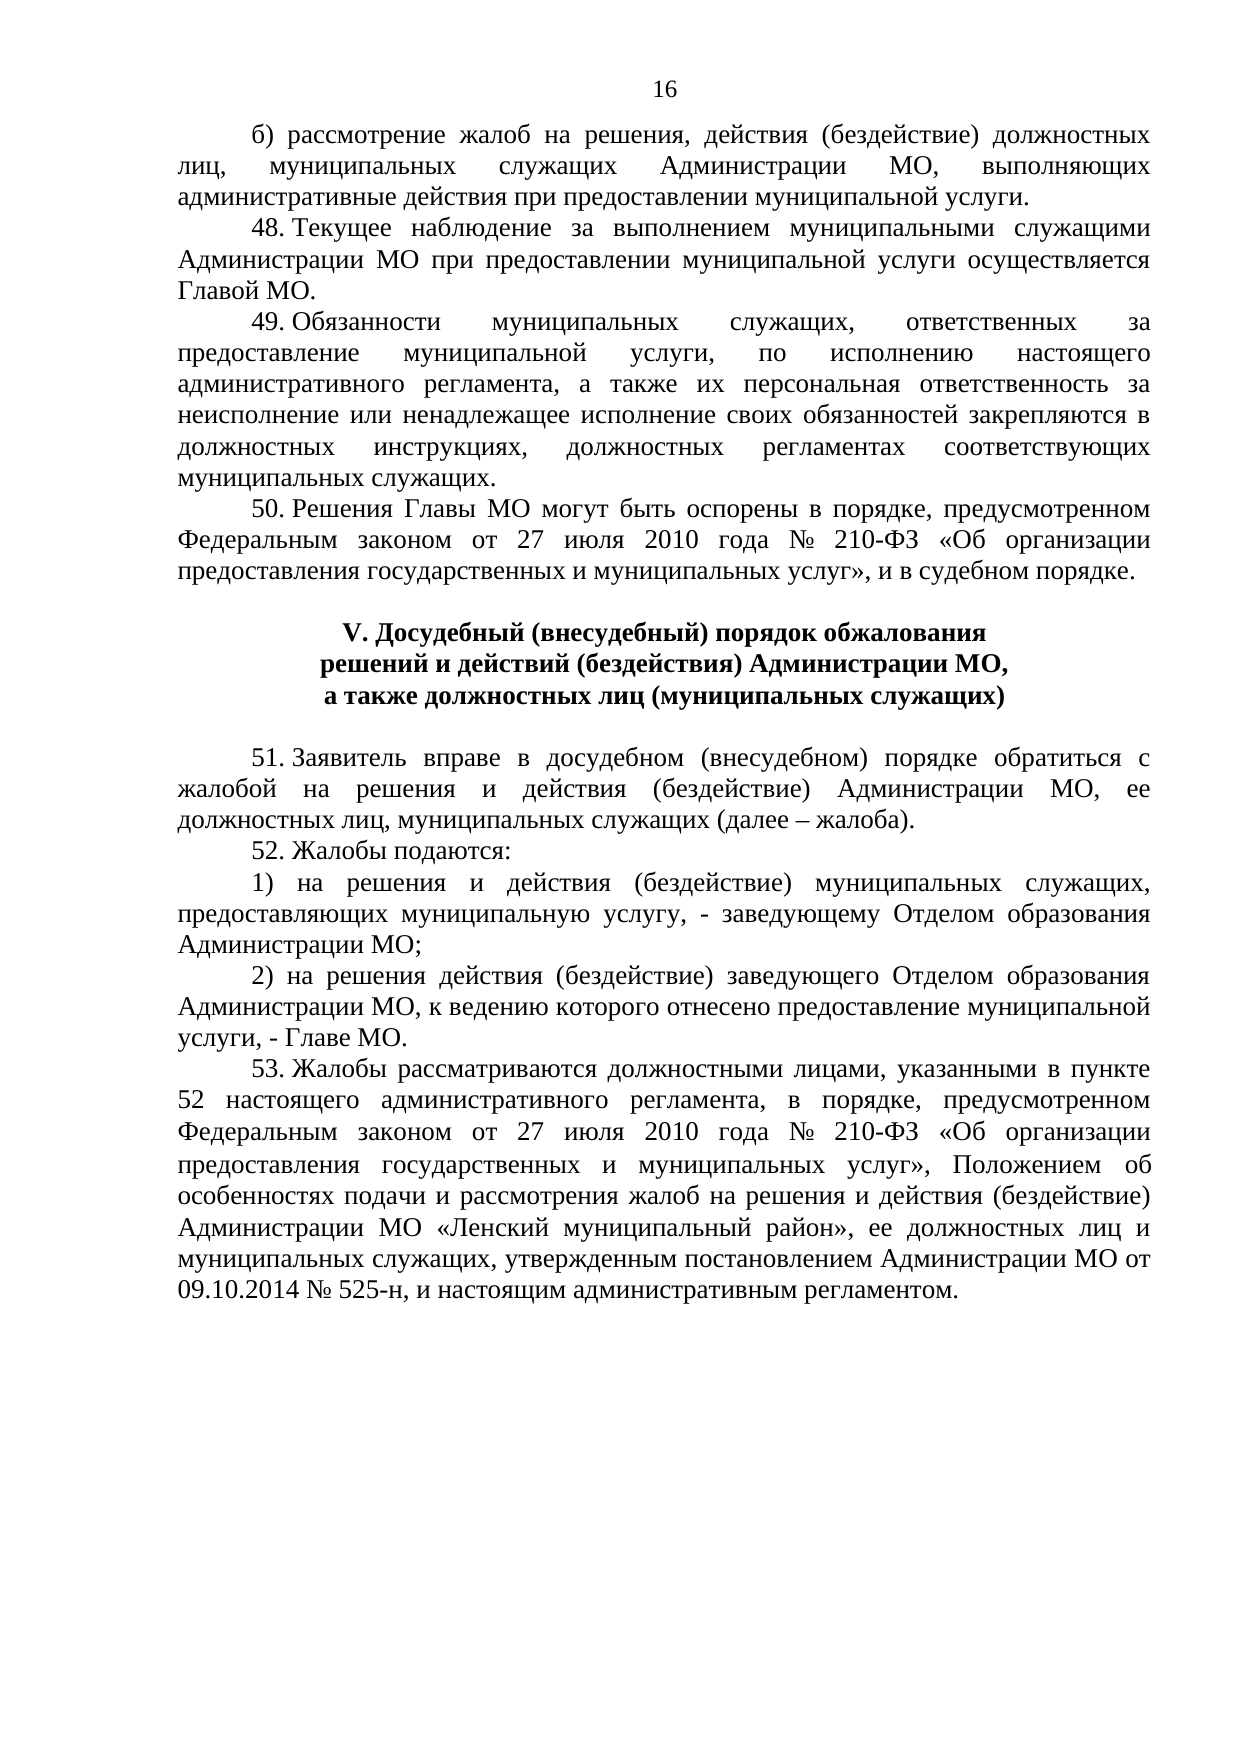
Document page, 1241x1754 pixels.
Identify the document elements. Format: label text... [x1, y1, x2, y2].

list Жалобы рассматриваются должностными лицами, указанными в пункте 52 настоящего административного регламента, в порядке, предусмотренном Федеральным законом от 27 июля 2010 года № 210-ФЗ «Об организации предоставления государственных и муниципальных услуг», Положением об особенностях подачи и рассмотрения жалоб на решения и действия (бездействие) Администрации МО «Ленский муниципальный район», ее должностных лиц и муниципальных служащих, утвержденным постановлением Администрации МО от 09.10.2014 № 525-н, и настоящим административным регламентом. [177, 1052, 1152, 1304]
text б) рассмотрение жалоб на решения, действия (бездействие) должностных лиц, муниципальных служащих Администрации МО, выполняющих административные действия при предоставлении муниципальной услуги. [177, 118, 1152, 212]
list Заявитель вправе в досудебном (внесудебном) порядке обратиться с жалобой на решения и действия (бездействие) Администрации МО, ее должностных лиц, муниципальных служащих (далее – жалоба). [177, 741, 1152, 834]
text 1) на решения и действия (бездействие) муниципальных служащих, предоставляющих муниципальную услугу, - заведующему Отделом образования Администрации МО; [177, 866, 1152, 959]
text V. Досудебный (внесудебный) порядок обжалования [177, 616, 1152, 648]
text 2) на решения действия (бездействие) заведующего Отделом образования Администрации МО, к ведению которого отнесено предоставление муниципальной услуги, - Главе МО. [177, 959, 1152, 1052]
list Обязанности муниципальных служащих, ответственных за предоставление муниципальной услуги, по исполнению настоящего административного регламента, а также их персональная ответственность за неисполнение или ненадлежащее исполнение своих обязанностей закрепляются в должностных инструкциях, должностных регламентах соответствующих муниципальных служащих. [177, 305, 1152, 492]
text а также должностных лиц (муниципальных служащих) [177, 679, 1152, 710]
list Жалобы подаются: [177, 834, 1152, 866]
list Текущее наблюдение за выполнением муниципальными служащими Администрации МО при предоставлении муниципальной услуги осуществляется Главой МО. [177, 212, 1152, 305]
list Решения Главы МО могут быть оспорены в порядке, предусмотренном Федеральным законом от 27 июля 2010 года № 210-ФЗ «Об организации предоставления государственных и муниципальных услуг», и в судебном порядке. [177, 492, 1152, 585]
text решений и действий (бездействия) Администрации МО, [177, 648, 1152, 679]
